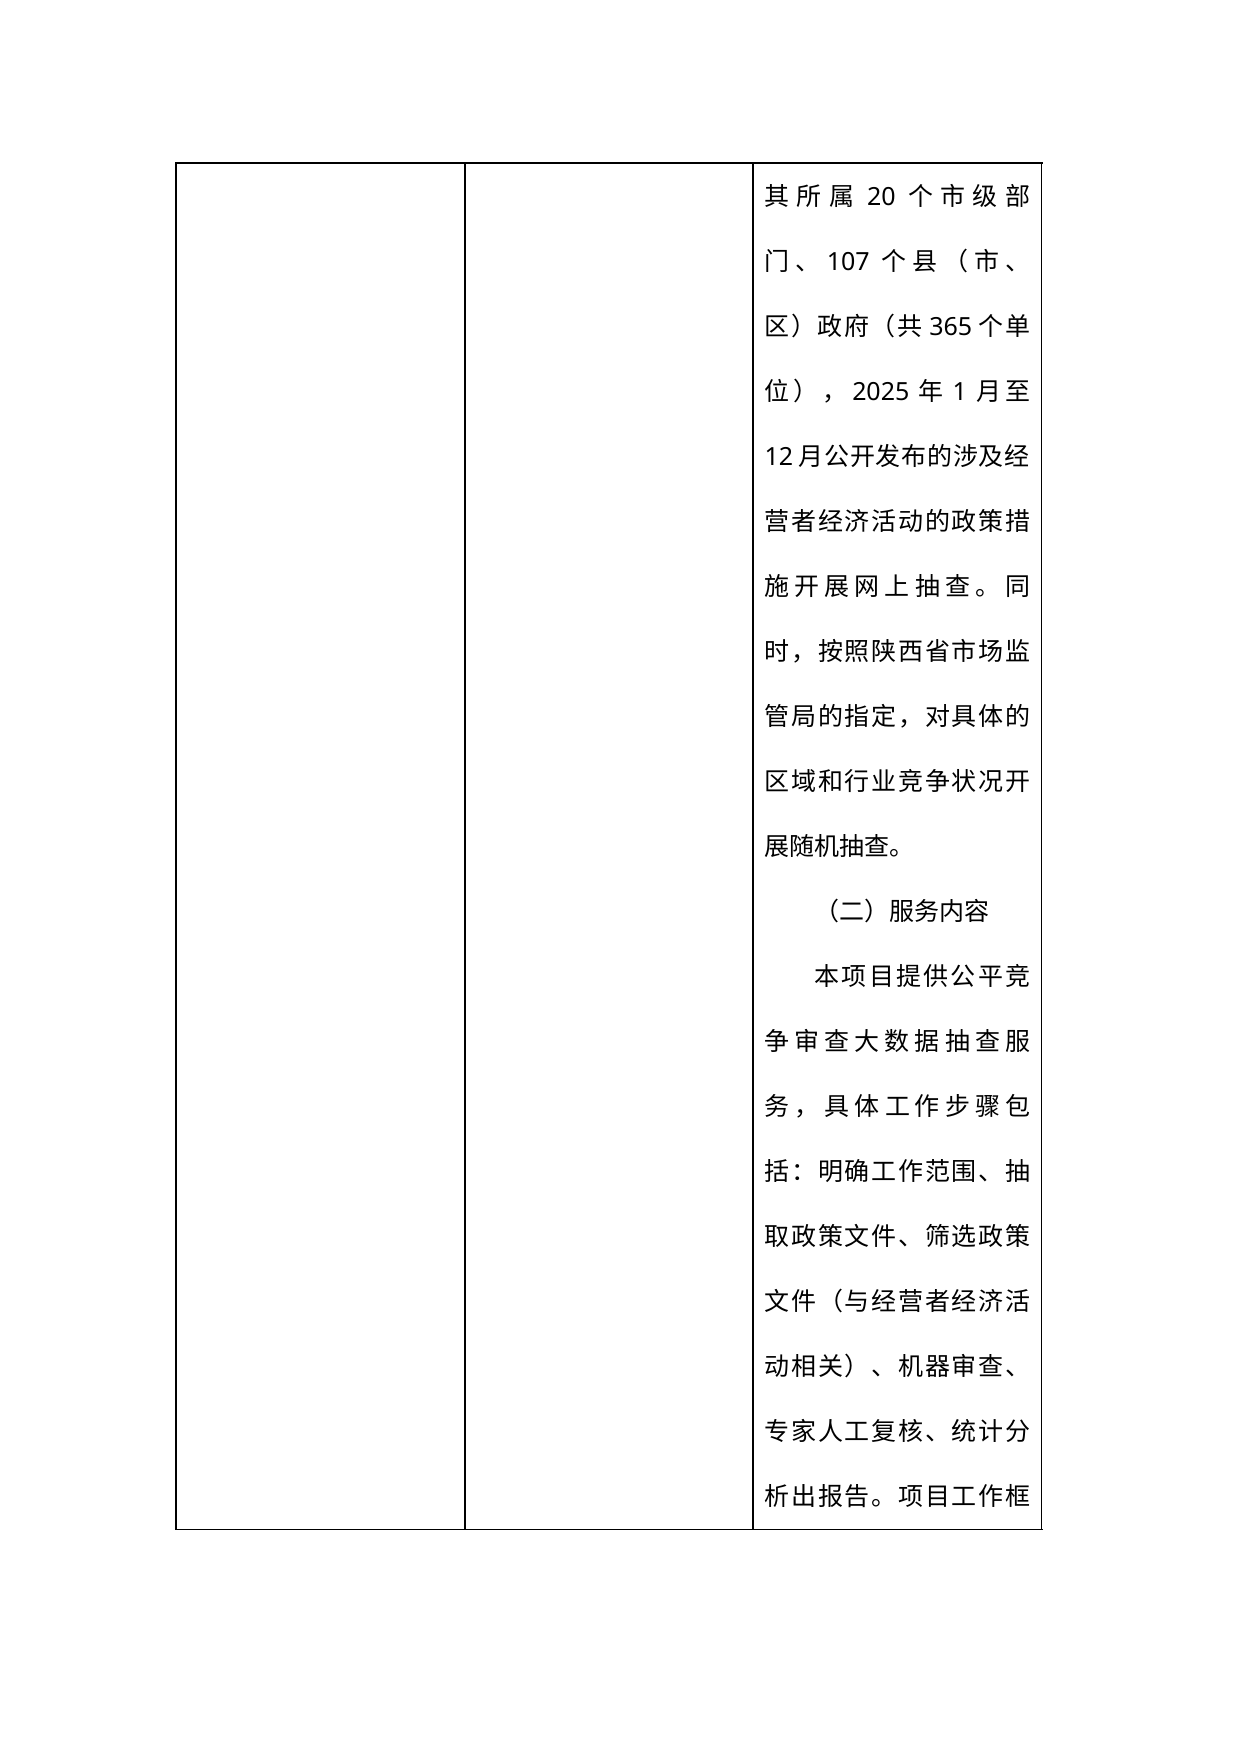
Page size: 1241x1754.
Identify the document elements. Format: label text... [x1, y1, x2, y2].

table_cell 1 [177, 164, 464, 1528]
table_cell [754, 164, 1041, 1528]
table_cell [466, 164, 752, 1528]
